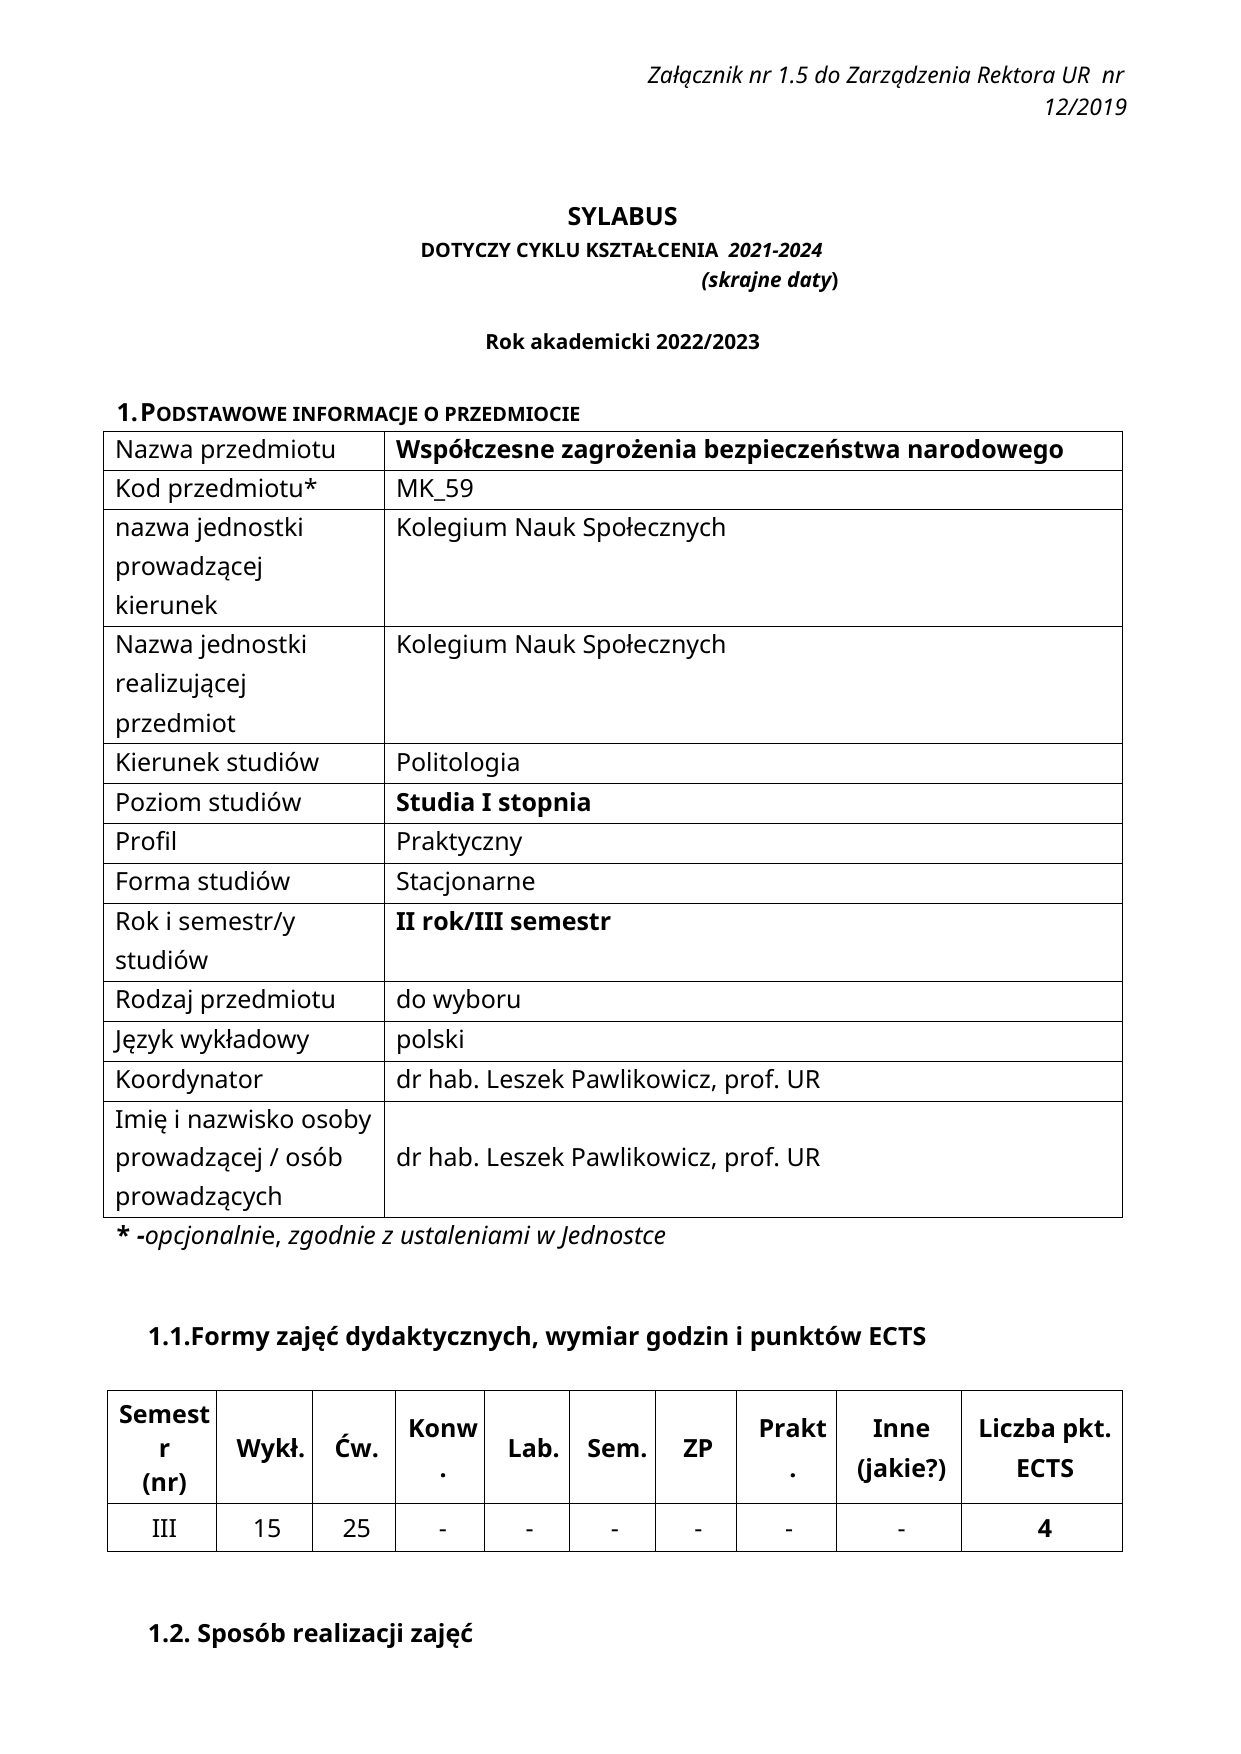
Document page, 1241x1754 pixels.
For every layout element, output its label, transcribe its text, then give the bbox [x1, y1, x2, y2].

table_header Lab. [485, 1391, 569, 1503]
table_cell - [570, 1504, 655, 1551]
text 1.2. Sposób realizacji zajęć [148, 1616, 1127, 1650]
text Rok akademicki 2022/2023 [118, 327, 1127, 356]
table_header Liczba pkt. ECTS [962, 1391, 1122, 1503]
table_cell Język wykładowy [104, 1022, 384, 1061]
text * -opcjonalnie, zgodnie z ustaleniami w Jednostce [116, 1218, 1128, 1252]
table_cell 25 [313, 1504, 395, 1551]
table_cell dr hab. Leszek Pawlikowicz, prof. UR [385, 1062, 1122, 1101]
table_cell 4 [962, 1504, 1122, 1551]
table_header ZP [656, 1391, 736, 1503]
table_cell Stacjonarne [385, 864, 1122, 903]
table_cell Studia I stopnia [385, 784, 1122, 823]
table_cell Rok i semestr/y studiów [104, 904, 384, 981]
table_header Prakt. [737, 1391, 836, 1503]
table_cell polski [385, 1022, 1122, 1061]
table_cell Nazwa jednostki realizującej przedmiot [104, 627, 384, 743]
table_header Konw. [396, 1391, 484, 1503]
table_cell - [396, 1504, 484, 1551]
table_cell Kolegium Nauk Społecznych [385, 627, 1122, 743]
table_cell Poziom studiów [104, 784, 384, 823]
text DOTYCZY CYKLU KSZTAŁCENIA 2021-2024 [118, 236, 1127, 263]
table_header Wykł. [217, 1391, 312, 1503]
table_cell Forma studiów [104, 864, 384, 903]
table_cell [385, 1102, 1122, 1139]
table_cell Profil [104, 824, 384, 863]
table_header Semestr (nr) [108, 1391, 216, 1503]
text 1.1.Formy zajęć dydaktycznych, wymiar godzin i punktów ECTS [148, 1318, 1128, 1353]
table_cell Rodzaj przedmiotu [104, 982, 384, 1021]
table_cell - [656, 1504, 736, 1551]
table_cell do wyboru [385, 982, 1122, 1021]
text (skrajne daty) [339, 266, 1127, 294]
table_header Inne (jakie?) [837, 1391, 961, 1503]
table_cell prowadzącej / osób prowadzących [104, 1140, 384, 1217]
table_cell - [485, 1504, 569, 1551]
table_header Sem. [570, 1391, 655, 1503]
table_cell 15 [217, 1504, 312, 1551]
table_cell MK_59 [385, 471, 1122, 508]
table_header Ćw. [313, 1391, 395, 1503]
table_cell Imię i nazwisko osoby [104, 1102, 384, 1139]
table_cell Koordynator [104, 1062, 384, 1101]
table_cell Praktyczny [385, 824, 1122, 863]
table_cell Kierunek studiów [104, 744, 384, 783]
table_cell - [737, 1504, 836, 1551]
table_cell II rok/III semestr [385, 904, 1122, 981]
text SYLABUS [118, 199, 1127, 233]
table_cell III [108, 1504, 216, 1551]
table_header Nazwa przedmiotu [104, 432, 384, 469]
table_cell nazwa jednostki prowadzącej kierunek [104, 510, 384, 626]
table_cell dr hab. Leszek Pawlikowicz, prof. UR [385, 1140, 1122, 1217]
table_cell Kod przedmiotu* [104, 471, 384, 508]
table_cell Kolegium Nauk Społecznych [385, 510, 1122, 626]
text Załącznik nr 1.5 do Zarządzenia Rektora UR nr 12/2019 [118, 59, 1127, 122]
subtitle PODSTAWOWE INFORMACJE O PRZEDMIOCIE [116, 395, 1128, 429]
table_header Współczesne zagrożenia bezpieczeństwa narodowego [385, 432, 1122, 469]
table_cell Politologia [385, 744, 1122, 783]
table_cell - [837, 1504, 961, 1551]
